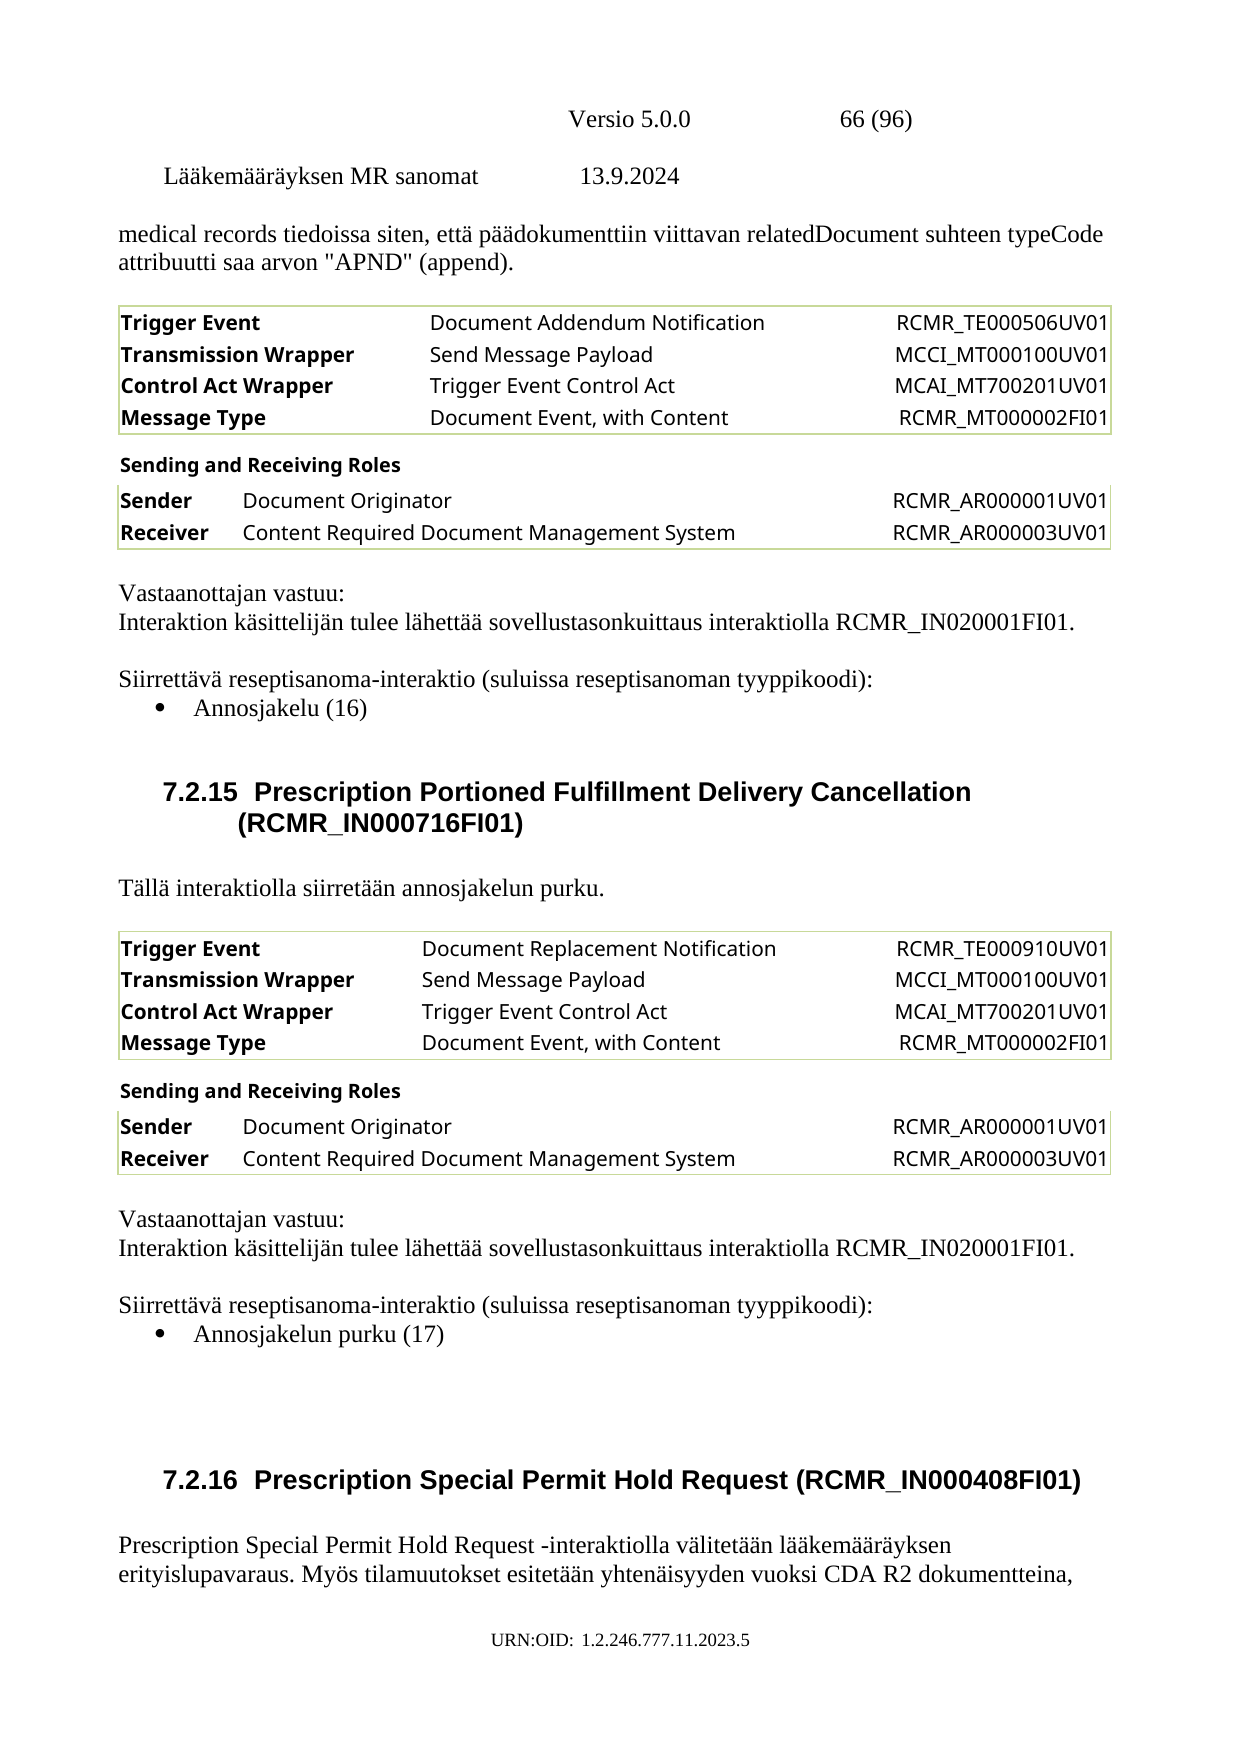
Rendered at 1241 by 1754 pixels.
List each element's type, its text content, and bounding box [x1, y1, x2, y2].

text Interaktion käsittelijän tulee lähettää sovellustasonkuittaus interaktiolla RCMR_IN020001FI01. [118, 607, 1122, 636]
table_cell Send Message Payload [420, 964, 841, 995]
list Annosjakelun purku (17) [156, 1319, 1122, 1348]
table_cell RCMR_AR000003UV01 [834, 516, 1110, 548]
table_cell Control Act Wrapper [120, 995, 420, 1027]
table_cell RCMR_AR000003UV01 [834, 1142, 1110, 1174]
table_header RCMR_TE000910UV01 [841, 932, 1110, 964]
text Vastaanottajan vastuu: [118, 1204, 1122, 1233]
text Siirrettävä reseptisanoma-interaktio (suluissa reseptisanoman tyyppikoodi): [118, 664, 1122, 693]
table_cell RCMR_MT000002FI01 [834, 401, 1110, 433]
table_cell Document Originator [241, 485, 834, 516]
table_header Document Replacement Notification [420, 932, 841, 964]
text Vastaanottajan vastuu: [118, 578, 1122, 607]
table_cell Receiver [119, 1142, 241, 1174]
table_cell Send Message Payload [428, 338, 834, 370]
text Interaktion käsittelijän tulee lähettää sovellustasonkuittaus interaktiolla RCMR_IN020001FI01. [118, 1233, 1122, 1261]
table_cell MCCI_MT000100UV01 [834, 338, 1110, 370]
table_cell Sender [119, 1111, 241, 1142]
table_cell Message Type [120, 1027, 420, 1058]
table_cell Message Type [120, 401, 428, 433]
table_cell Receiver [119, 516, 241, 548]
table_header Sending and Receiving Roles [118, 435, 1110, 485]
table_cell Content Required Document Management System [241, 1142, 834, 1174]
subtitle Prescription Special Permit Hold Request (RCMR_IN000408FI01) [162, 1464, 1122, 1495]
table_cell Document Event, with Content [420, 1027, 841, 1058]
table_cell RCMR_MT000002FI01 [841, 1027, 1110, 1058]
table_cell Trigger Event Control Act [428, 370, 834, 401]
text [118, 1530, 1122, 1588]
table_header Trigger Event [120, 932, 420, 964]
table_header RCMR_TE000506UV01 [834, 307, 1110, 338]
table_cell MCAI_MT700201UV01 [834, 370, 1110, 401]
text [118, 219, 1122, 276]
table_cell Sender [119, 485, 241, 516]
subtitle Prescription Portioned Fulfillment Delivery Cancellation (RCMR_IN000716FI01) [162, 776, 1122, 838]
table_cell Document Originator [241, 1111, 834, 1142]
table_cell Transmission Wrapper [120, 964, 420, 995]
table_header Sending and Receiving Roles [118, 1060, 1110, 1111]
table_cell Transmission Wrapper [120, 338, 428, 370]
table_header Trigger Event [120, 307, 428, 338]
table_header Document Addendum Notification [428, 307, 834, 338]
list Annosjakelu (16) [156, 693, 1122, 722]
table_cell Control Act Wrapper [120, 370, 428, 401]
text Tällä interaktiolla siirretään annosjakelun purku. [118, 873, 1122, 902]
table_cell Document Event, with Content [428, 401, 834, 433]
table_cell Trigger Event Control Act [420, 995, 841, 1027]
text Siirrettävä reseptisanoma-interaktio (suluissa reseptisanoman tyyppikoodi): [118, 1290, 1122, 1319]
table_cell MCAI_MT700201UV01 [841, 995, 1110, 1027]
table_cell RCMR_AR000001UV01 [834, 485, 1110, 516]
table_cell RCMR_AR000001UV01 [834, 1111, 1110, 1142]
table_cell MCCI_MT000100UV01 [841, 964, 1110, 995]
table_cell Content Required Document Management System [241, 516, 834, 548]
